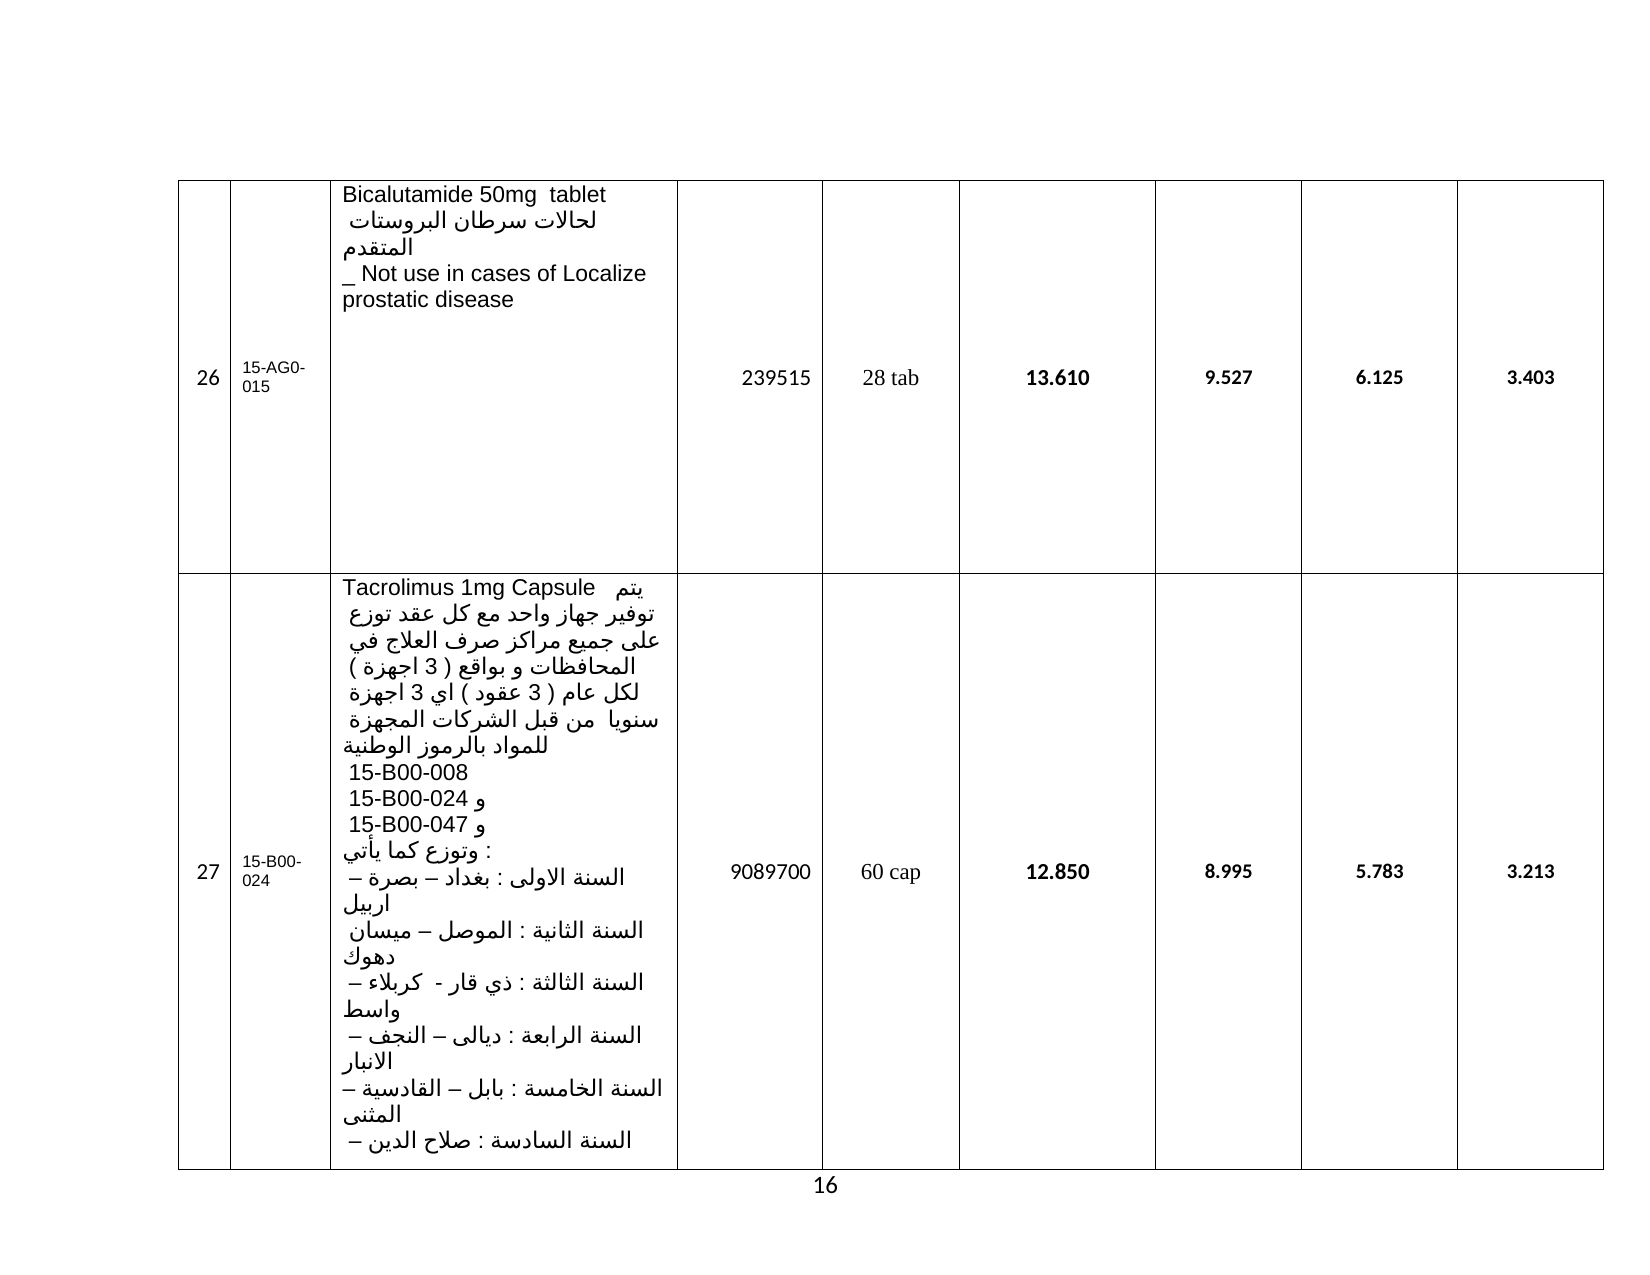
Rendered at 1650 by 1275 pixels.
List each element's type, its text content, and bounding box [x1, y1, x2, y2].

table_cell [331, 574, 677, 1168]
table_cell 3.213 [1458, 574, 1603, 1168]
table_cell 60 cap [823, 574, 959, 1168]
table_cell 13.610 [960, 181, 1155, 573]
table_cell 27 [179, 574, 230, 1168]
table_cell 28 tab [823, 181, 959, 573]
table_cell 26 [179, 181, 230, 573]
table_cell 9.527 [1156, 181, 1301, 573]
table_cell 9089700 [678, 574, 822, 1168]
table_cell 5.783 [1302, 574, 1457, 1168]
table_cell 239515 [678, 181, 822, 573]
table_cell 15-AG0-015 [231, 181, 330, 573]
table_cell 15-B00-024 [231, 574, 330, 1168]
table_cell Bicalutamide 50mg tablet لحالات سرطان البروستات المتقدم _ Not use in cases of Localize prostatic disease [331, 181, 677, 573]
table_cell 3.403 [1458, 181, 1603, 573]
table_cell 8.995 [1156, 574, 1301, 1168]
table_cell 12.850 [960, 574, 1155, 1168]
table_cell 6.125 [1302, 181, 1457, 573]
